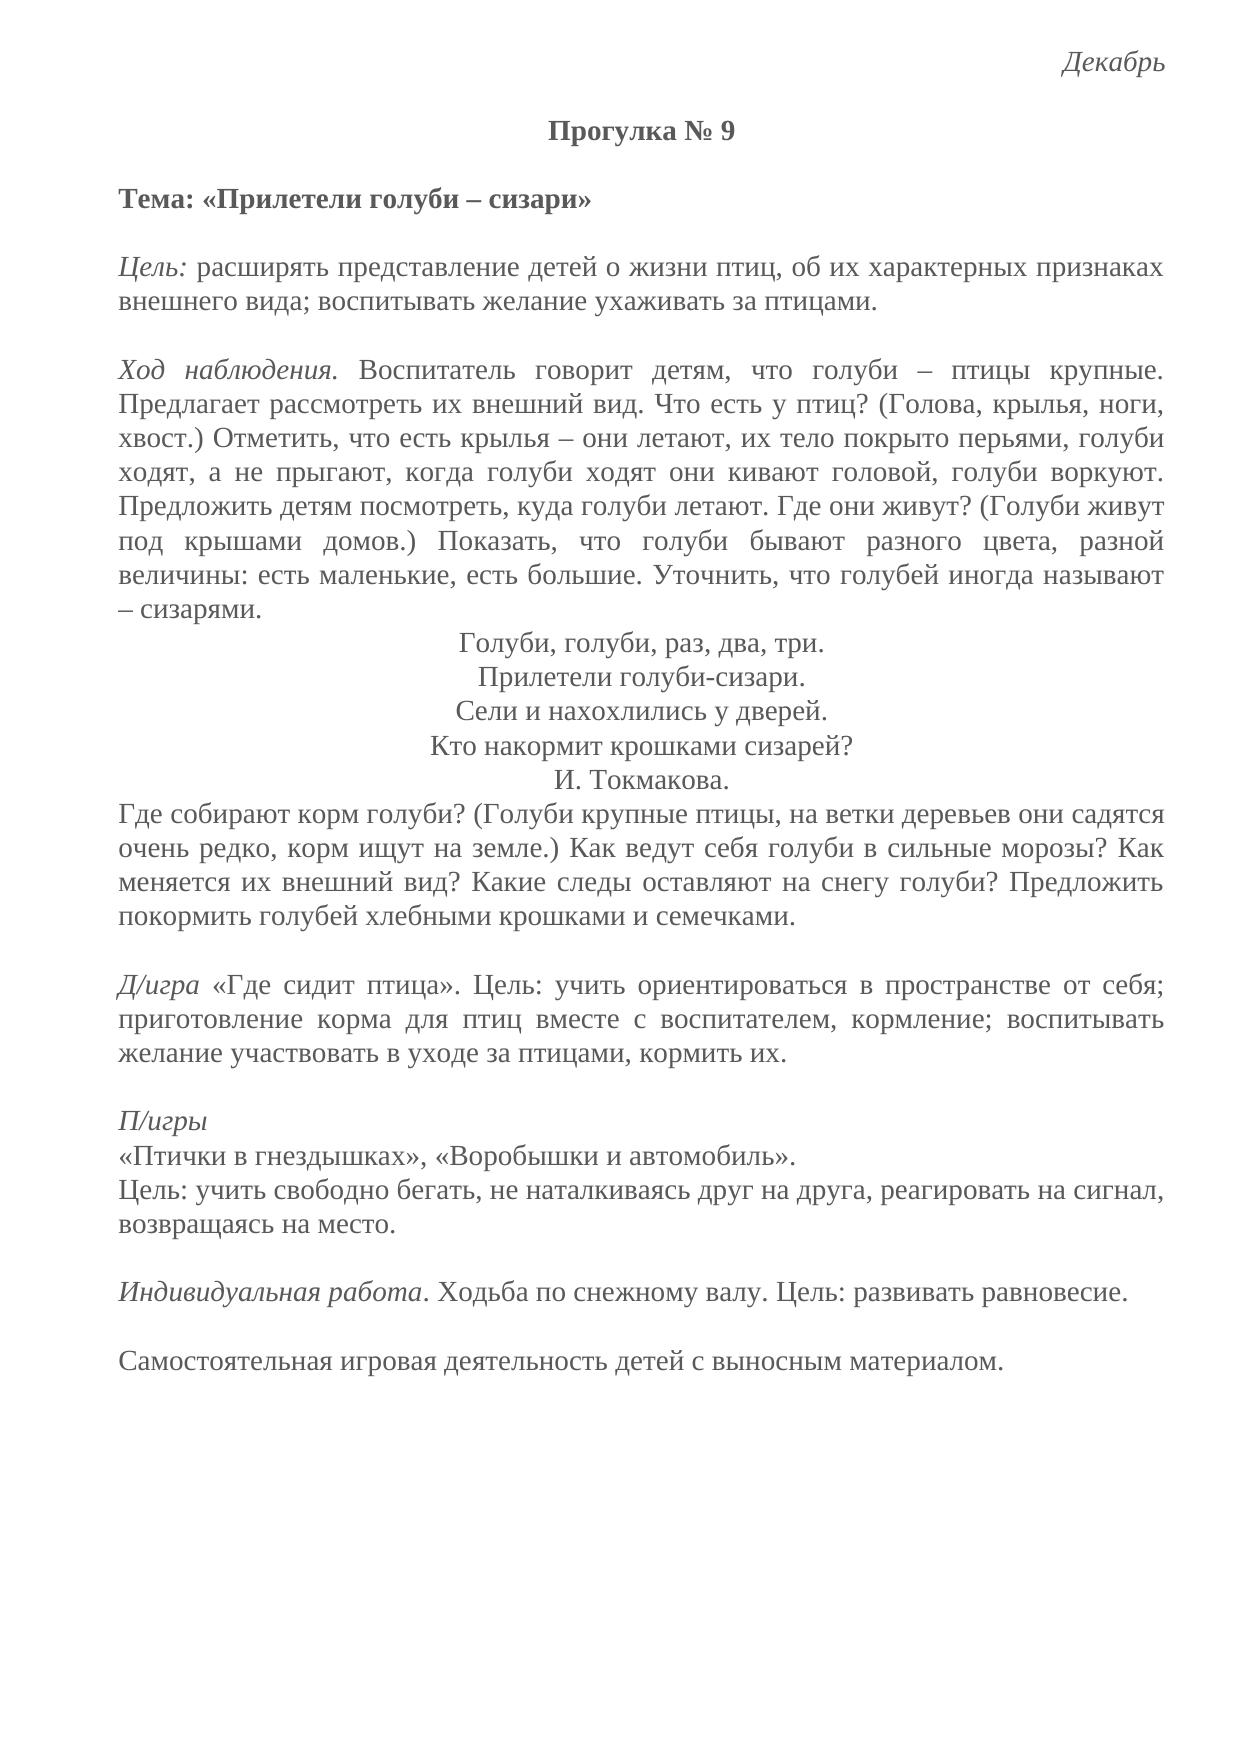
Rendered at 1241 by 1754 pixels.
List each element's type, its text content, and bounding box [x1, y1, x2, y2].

text Прилетели голуби-сизари. [118, 659, 1165, 693]
text Декабрь [118, 44, 1165, 78]
text Ход наблюдения. Воспитатель говорит детям, что голуби – птицы крупные. Предлагает рассмотреть их внешний вид. Что есть у птиц? (Голова, крылья, ноги, хвост.) Отметить, что есть крылья – они летают, их тело покрыто перьями, голуби ходят, а не прыгают, когда голуби ходят они кивают головой, голуби воркуют. Предложить детям посмотреть, куда голуби летают. Где они живут? (Голуби живут под крышами домов.) Показать, что голуби бывают разного цвета, разной величины: есть маленькие, есть большие. Уточнить, что голубей иногда называют – сизарями. [118, 351, 1165, 624]
text Где собирают корм голуби? (Голуби крупные птицы, на ветки деревьев они садятся очень редко, корм ищут на земле.) Как ведут себя голуби в сильные морозы? Как меняется их внешний вид? Какие следы оставляют на снегу голуби? Предложить покормить голубей хлебными крошками и семечками. [118, 795, 1165, 932]
text Тема: «Прилетели голуби – сизари» [118, 180, 1165, 214]
text Цель: учить свободно бегать, не наталкиваясь друг на друга, реагировать на сигнал, возвращаясь на место. [118, 1171, 1165, 1239]
text Д/игра «Где сидит птица». Цель: учить ориентироваться в пространстве от себя; приготовление корма для птиц вместе с воспитателем, кормление; воспитывать желание участвовать в уходе за птицами, кормить их. [118, 966, 1165, 1069]
text И. Токмакова. [118, 761, 1165, 795]
text Цель: расширять представление детей о жизни птиц, об их характерных признаках внешнего вида; воспитывать желание ухаживать за птицами. [118, 249, 1165, 317]
text Индивидуальная работа. Ходьба по снежному валу. Цель: развивать равновесие. [118, 1274, 1165, 1308]
text Самостоятельная игровая деятельность детей с выносным материалом. [118, 1342, 1165, 1376]
text П/игры [118, 1103, 1165, 1137]
text Голуби, голуби, раз, два, три. [118, 624, 1165, 659]
text Сели и нахохлились у дверей. [118, 693, 1165, 727]
text Прогулка № 9 [118, 112, 1165, 146]
text «Птички в гнездышках», «Воробышки и автомобиль». [118, 1137, 1165, 1171]
text Кто накормит крошками сизарей? [118, 727, 1165, 761]
